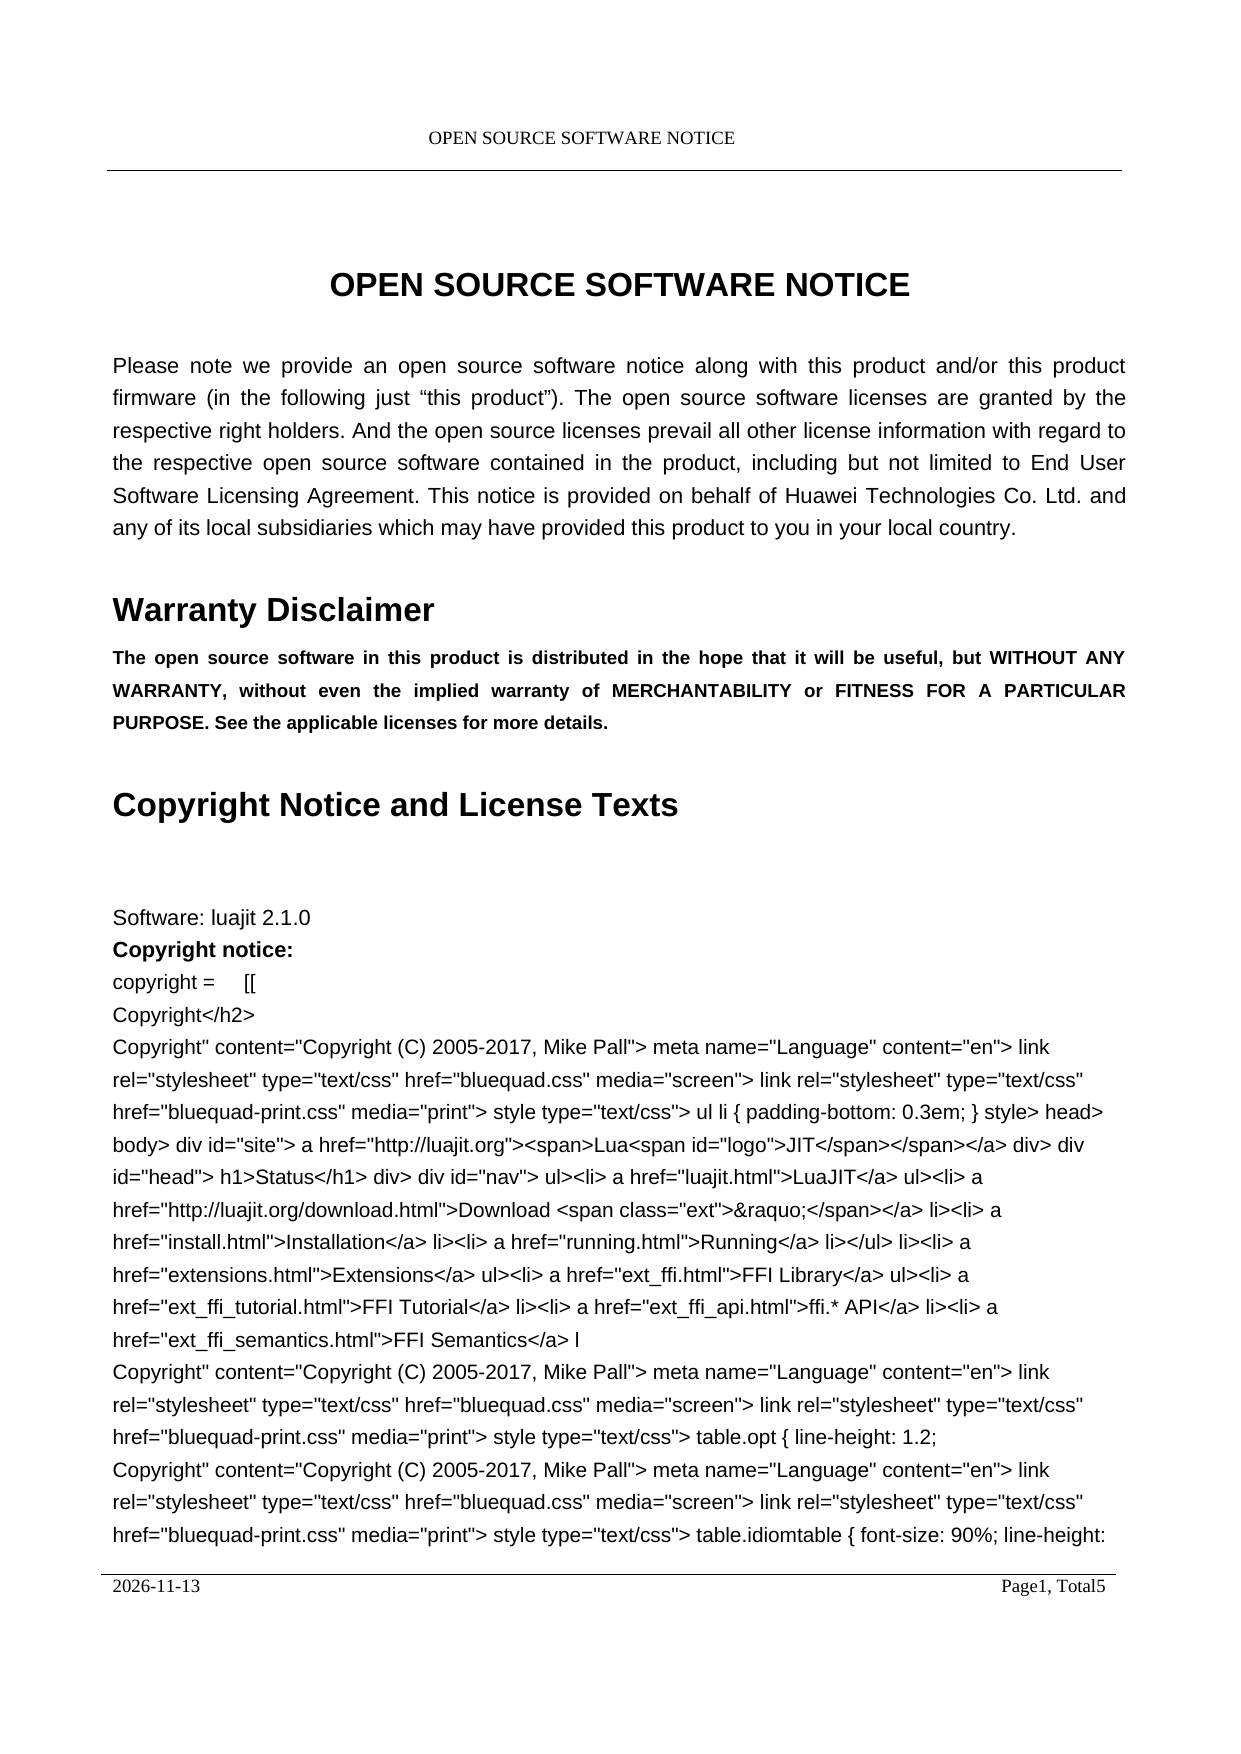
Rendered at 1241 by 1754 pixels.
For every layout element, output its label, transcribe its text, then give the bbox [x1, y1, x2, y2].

text Warranty Disclaimer [112, 576, 1128, 641]
text Please note we provide an open source software notice along with this product and/or this product firmware (in the following just “this product”). The open source software licenses are granted by the respective right holders. And the open source licenses prevail all other license information with regard to the respective open source software contained in the product, including but not limited to End User Software Licensing Agreement. This notice is provided on behalf of Huawei Technologies Co. Ltd. and any of its local subsidiaries which may have provided this product to you in your local country. [112, 349, 1128, 544]
text Copyright Notice and License Texts [112, 771, 1128, 836]
text Software: luajit 2.1.0 [112, 901, 1128, 933]
text copyright = [[ [112, 966, 1128, 998]
text OPEN SOURCE SOFTWARE NOTICE [112, 251, 1128, 316]
text Copyright</h2> [112, 998, 1128, 1031]
text The open source software in this product is distributed in the hope that it will be useful, but WITHOUT ANY WARRANTY, without even the implied warranty of MERCHANTABILITY or FITNESS FOR A PARTICULAR PURPOSE. See the applicable licenses for more details. [112, 641, 1128, 739]
text Copyright notice: [112, 933, 1128, 966]
text Copyright" content="Copyright (C) 2005-2017, Mike Pall"> meta name="Language" content="en"> link rel="stylesheet" type="text/css" href="bluequad.css" media="screen"> link rel="stylesheet" type="text/css" href="bluequad-print.css" media="print"> style type="text/css"> ul li { padding-bottom: 0.3em; } style> head> body> div id="site"> a href="http://luajit.org"><span>Lua<span id="logo">JIT</span></span></a> div> div id="head"> h1>Status</h1> div> div id="nav"> ul><li> a href="luajit.html">LuaJIT</a> ul><li> a href="http://luajit.org/download.html">Download <span class="ext">&raquo;</span></a> li><li> a href="install.html">Installation</a> li><li> a href="running.html">Running</a> li></ul> li><li> a href="extensions.html">Extensions</a> ul><li> a href="ext_ffi.html">FFI Library</a> ul><li> a href="ext_ffi_tutorial.html">FFI Tutorial</a> li><li> a href="ext_ffi_api.html">ffi.* API</a> li><li> a href="ext_ffi_semantics.html">FFI Semantics</a> l [112, 1031, 1128, 1356]
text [112, 1453, 1128, 1551]
text Copyright" content="Copyright (C) 2005-2017, Mike Pall"> meta name="Language" content="en"> link rel="stylesheet" type="text/css" href="bluequad.css" media="screen"> link rel="stylesheet" type="text/css" href="bluequad-print.css" media="print"> style type="text/css"> table.opt { line-height: 1.2; [112, 1356, 1128, 1453]
